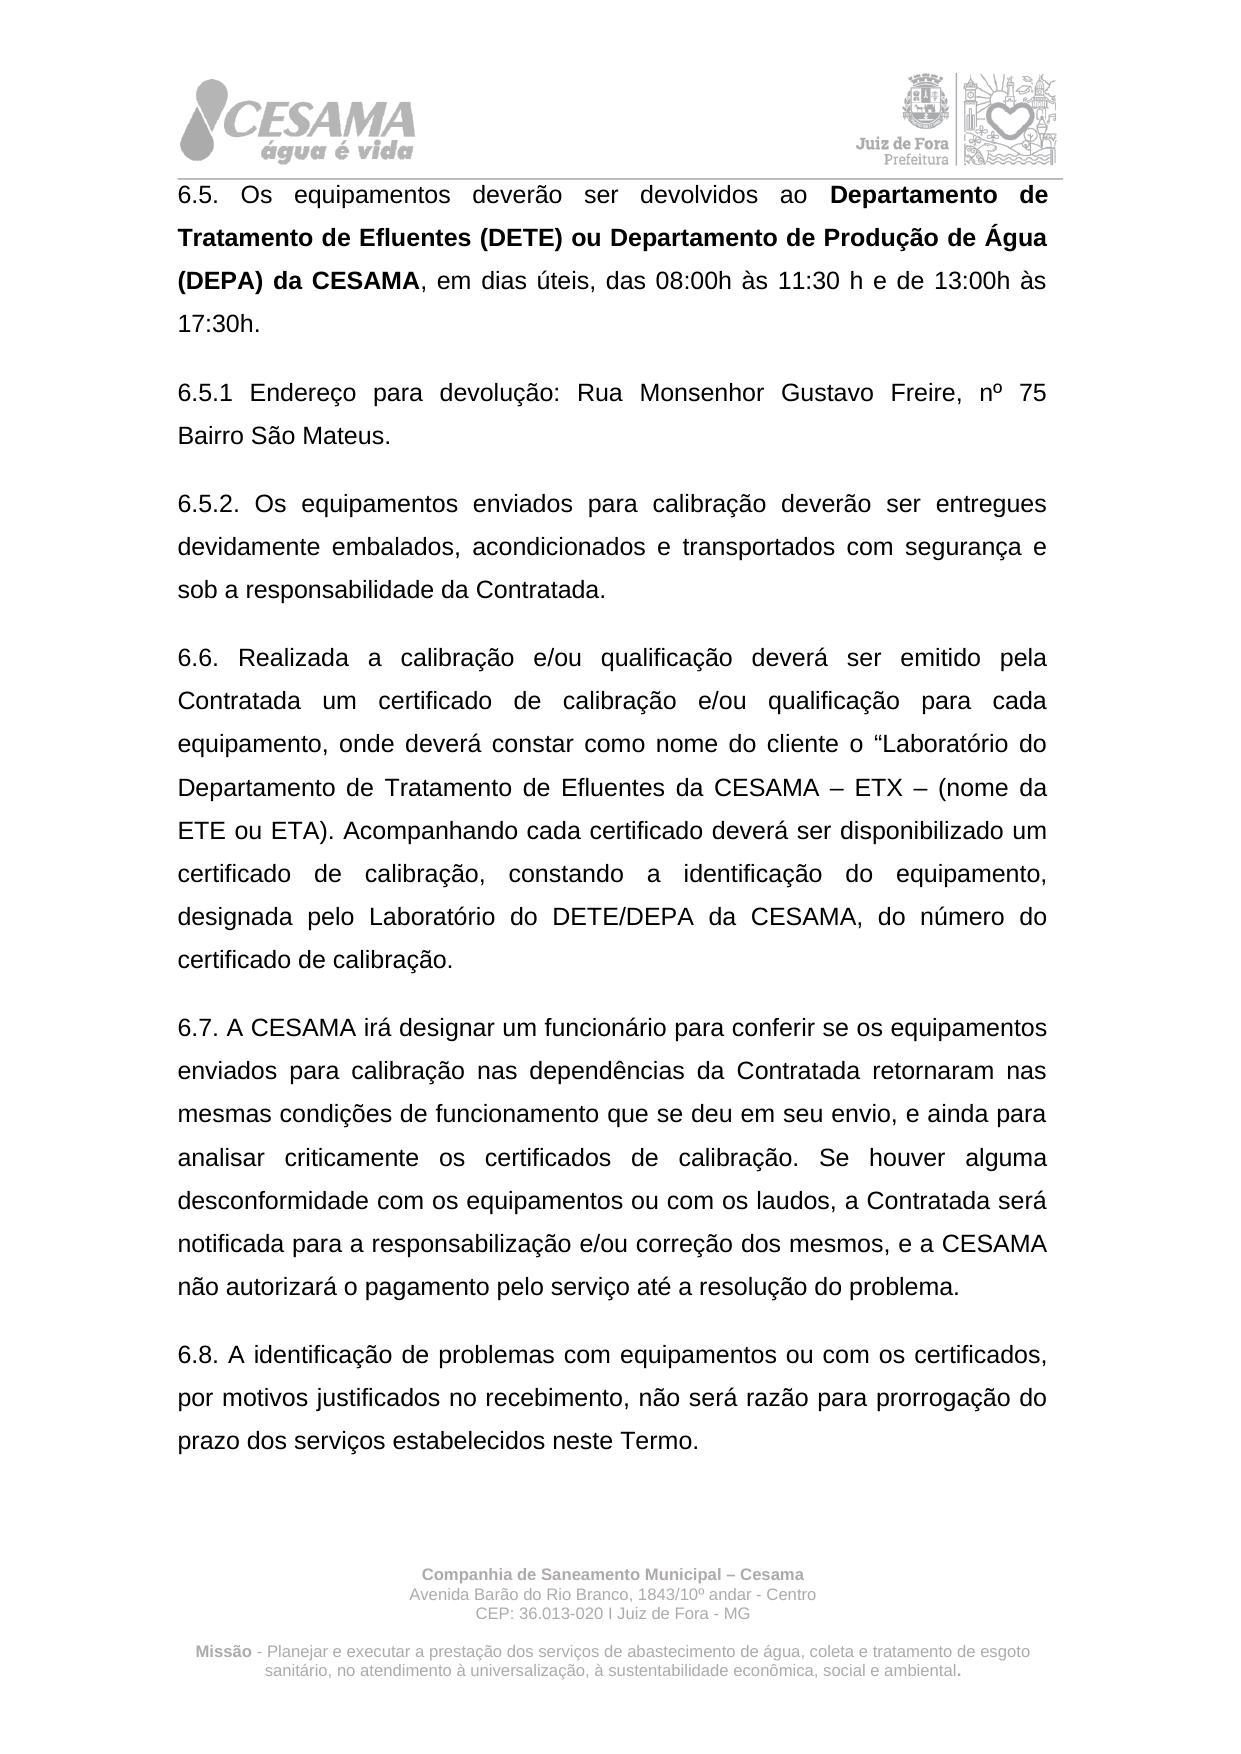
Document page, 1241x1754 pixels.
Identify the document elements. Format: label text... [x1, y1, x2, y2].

text 6.6. Realizada a calibração e/ou qualificação deverá ser emitido pela Contratada um certificado de calibração e/ou qualificação para cada equipamento, onde deverá constar como nome do cliente o “Laboratório do Departamento de Tratamento de Efluentes da CESAMA – ETX – (nome da ETE ou ETA). Acompanhando cada certificado deverá ser disponibilizado um certificado de calibração, constando a identificação do equipamento, designada pelo Laboratório do DETE/DEPA da CESAMA, do número do certificado de calibração. [177, 643, 1048, 974]
picture [177, 73, 1064, 180]
text 6.5.2. Os equipamentos enviados para calibração deverão ser entregues devidamente embalados, acondicionados e transportados com segurança e sob a responsabilidade da Contratada. [177, 489, 1048, 604]
text 6.5. Os equipamentos deverão ser devolvidos ao Departamento de Tratamento de Efluentes (DETE) ou Departamento de Produção de Água (DEPA) da CESAMA, em dias úteis, das 08:00h às 11:30 h e de 13:00h às 17:30h. [177, 180, 1048, 338]
text 6.5.1 Endereço para devolução: Rua Monsenhor Gustavo Freire, nº 75 Bairro São Mateus. [177, 377, 1048, 449]
text 6.8. A identificação de problemas com equipamentos ou com os certificados, por motivos justificados no recebimento, não será razão para prorrogação do prazo dos serviços estabelecidos neste Termo. [177, 1340, 1048, 1455]
text 6.7. A CESAMA irá designar um funcionário para conferir se os equipamentos enviados para calibração nas dependências da Contratada retornaram nas mesmas condições de funcionamento que se deu em seu envio, e ainda para analisar criticamente os certificados de calibração. Se houver alguma desconformidade com os equipamentos ou com os laudos, a Contratada será notificada para a responsabilização e/ou correção dos mesmos, e a CESAMA não autorizará o pagamento pelo serviço até a resolução do problema. [177, 1013, 1048, 1301]
